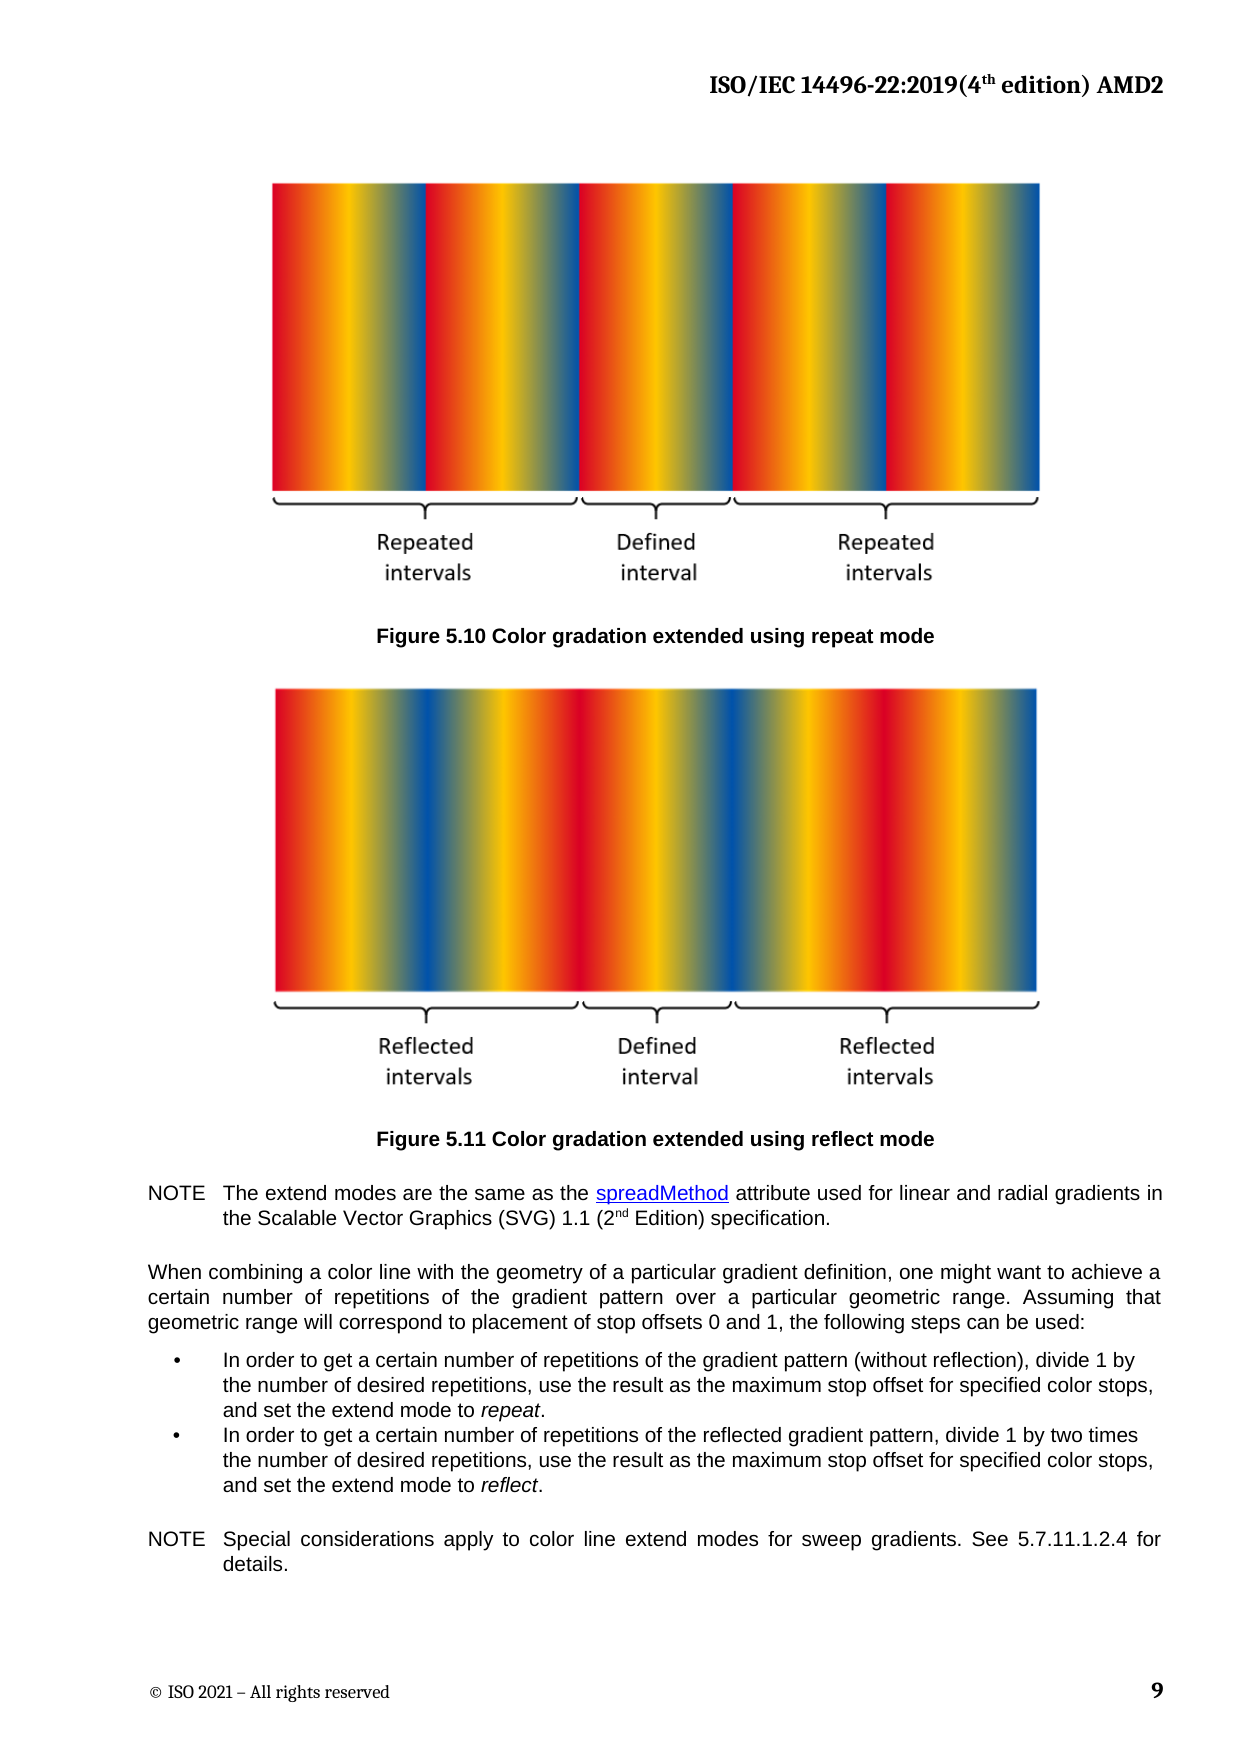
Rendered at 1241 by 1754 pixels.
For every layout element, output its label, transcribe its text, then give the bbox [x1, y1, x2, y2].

list In order to get a certain number of repetitions of the reflected gradient pattern, divide 1 by two times the number of desired repetitions, use the result as the maximum stop offset for specified color stops, and set the extend mode to reflect. [173, 1421, 1163, 1496]
text Figure 5.11 Color gradation extended using reflect mode [148, 1126, 1163, 1151]
text NOTE Special considerations apply to color line extend modes for sweep gradients. See 5.7.11.1.2.4 for details. [148, 1526, 1163, 1576]
list In order to get a certain number of repetitions of the gradient pattern (without reflection), divide 1 by the number of desired repetitions, use the result as the maximum stop offset for specified color stops, and set the extend mode to repeat. [173, 1346, 1163, 1421]
picture [262, 173, 1049, 594]
text NOTE The extend modes are the same as the spreadMethod attribute used for linear and radial gradients in the Scalable Vector Graphics (SVG) 1.1 (2nd Edition) specification. [148, 1180, 1163, 1230]
text When combining a color line with the geometry of a particular gradient definition, one might want to achieve a certain number of repetitions of the gradient pattern over a particular geometric range. Assuming that geometric range will correspond to placement of stop offsets 0 and 1, the following steps can be used: [148, 1259, 1163, 1334]
text Figure 5.10 Color gradation extended using repeat mode [148, 623, 1163, 648]
picture [262, 676, 1049, 1097]
